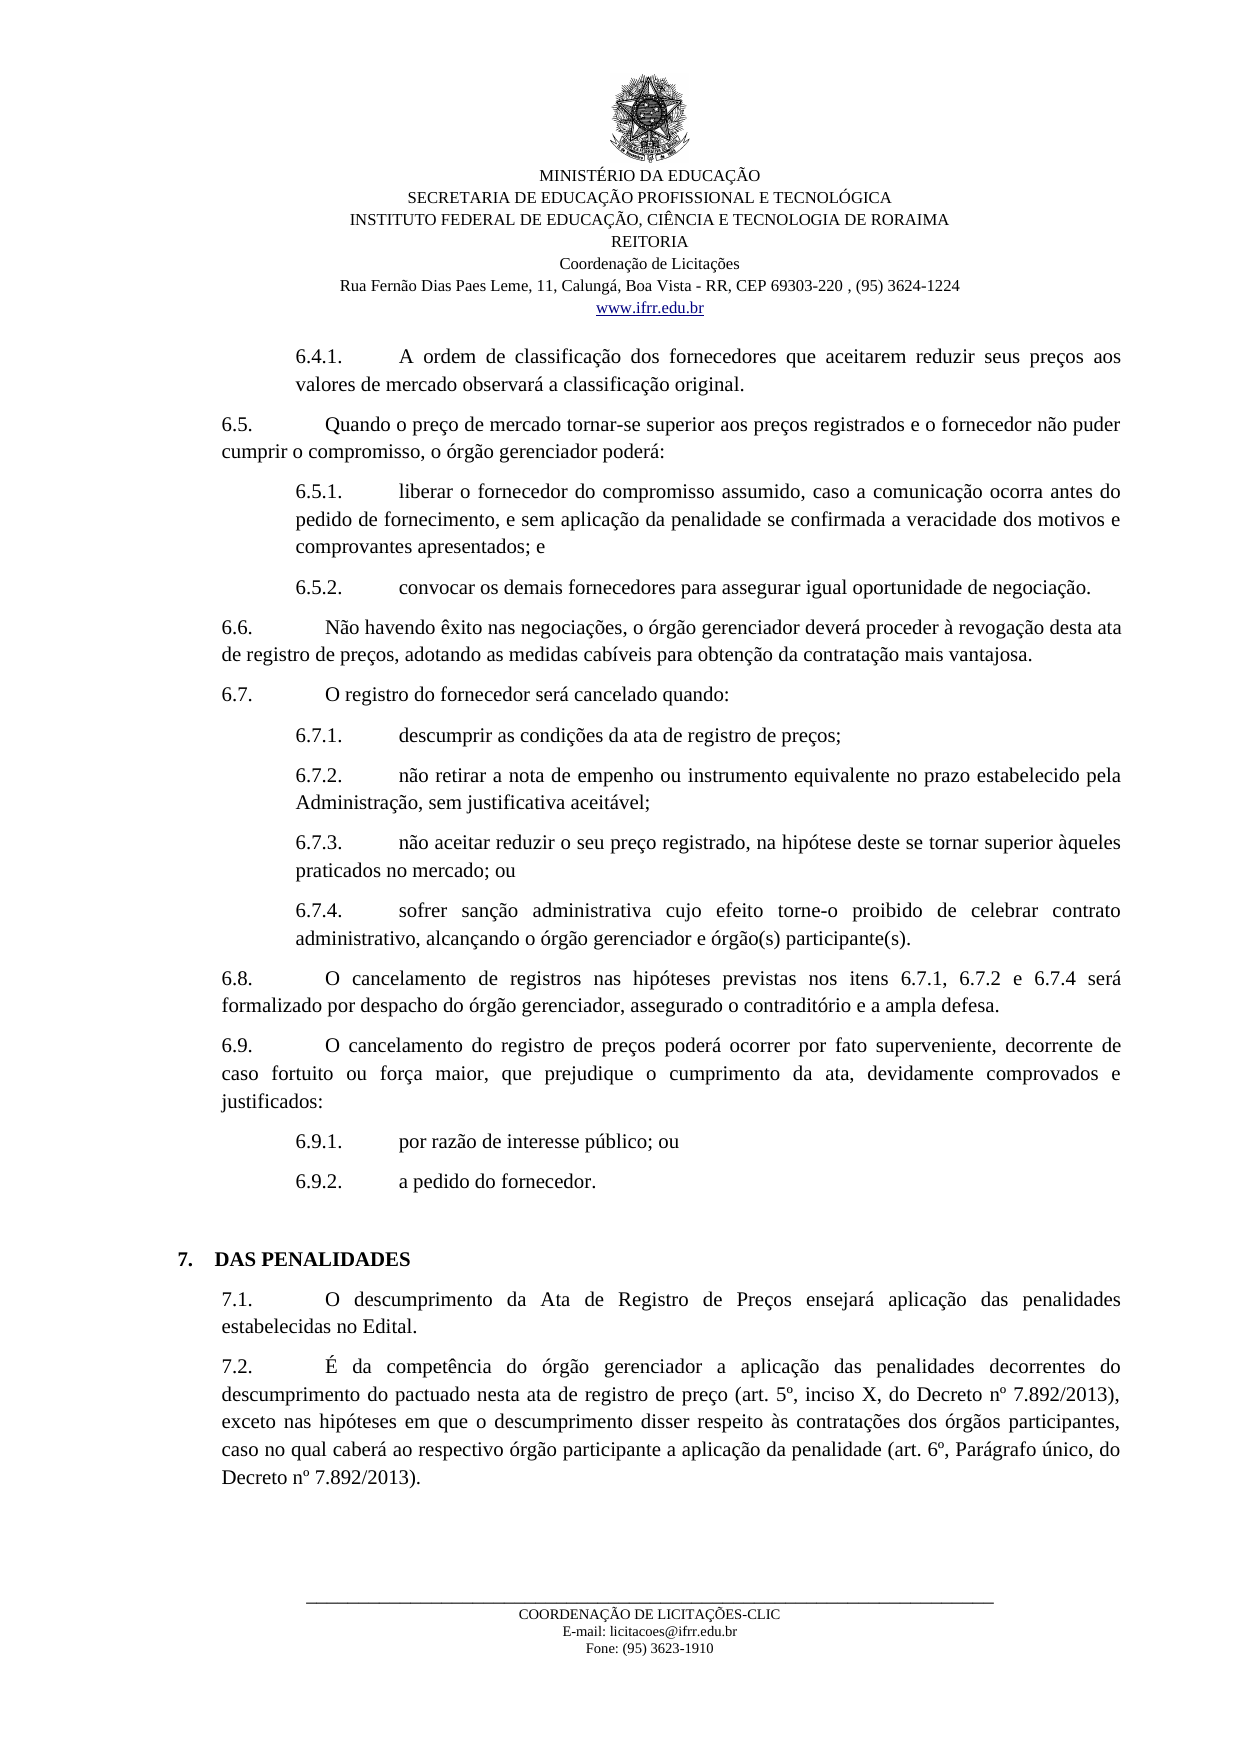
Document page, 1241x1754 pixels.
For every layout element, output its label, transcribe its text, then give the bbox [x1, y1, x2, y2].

list É da competência do órgão gerenciador a aplicação das penalidades decorrentes do descumprimento do pactuado nesta ata de registro de preço (art. 5º, inciso X, do Decreto nº 7.892/2013), exceto nas hipóteses em que o descumprimento disser respeito às contratações dos órgãos participantes, caso no qual caberá ao respectivo órgão participante a aplicação da penalidade (art. 6º, Parágrafo único, do Decreto nº 7.892/2013). [221, 1354, 1122, 1489]
list a pedido do fornecedor. [295, 1169, 1122, 1193]
list não aceitar reduzir o seu preço registrado, na hipótese deste se tornar superior àqueles praticados no mercado; ou [295, 830, 1122, 882]
list não retirar a nota de empenho ou instrumento equivalente no prazo estabelecido pela Administração, sem justificativa aceitável; [295, 763, 1122, 814]
list O descumprimento da Ata de Registro de Preços ensejará aplicação das penalidades estabelecidas no Edital. [221, 1287, 1122, 1338]
list convocar os demais fornecedores para assegurar igual oportunidade de negociação. [295, 574, 1122, 599]
list DAS PENALIDADES [177, 1246, 1122, 1271]
list sofrer sanção administrativa cujo efeito torne-o proibido de celebrar contrato administrativo, alcançando o órgão gerenciador e órgão(s) participante(s). [295, 898, 1122, 950]
picture [610, 73, 690, 163]
list por razão de interesse público; ou [295, 1129, 1122, 1153]
list descumprir as condições da ata de registro de preços; [295, 722, 1122, 747]
list A ordem de classificação dos fornecedores que aceitarem reduzir seus preços aos valores de mercado observará a classificação original. [295, 344, 1122, 396]
list Não havendo êxito nas negociações, o órgão gerenciador deverá proceder à revogação desta ata de registro de preços, adotando as medidas cabíveis para obtenção da contratação mais vantajosa. [221, 615, 1122, 666]
list O cancelamento de registros nas hipóteses previstas nos itens 6.7.1, 6.7.2 e 6.7.4 será formalizado por despacho do órgão gerenciador, assegurado o contraditório e a ampla defesa. [221, 966, 1122, 1017]
list O cancelamento do registro de preços poderá ocorrer por fato superveniente, decorrente de caso fortuito ou força maior, que prejudique o cumprimento da ata, devidamente comprovados e justificados: [221, 1033, 1122, 1113]
list O registro do fornecedor será cancelado quando: [221, 682, 1122, 706]
list Quando o preço de mercado tornar-se superior aos preços registrados e o fornecedor não puder cumprir o compromisso, o órgão gerenciador poderá: [221, 412, 1122, 463]
list liberar o fornecedor do compromisso assumido, caso a comunicação ocorra antes do pedido de fornecimento, e sem aplicação da penalidade se confirmada a veracidade dos motivos e comprovantes apresentados; e [295, 479, 1122, 558]
